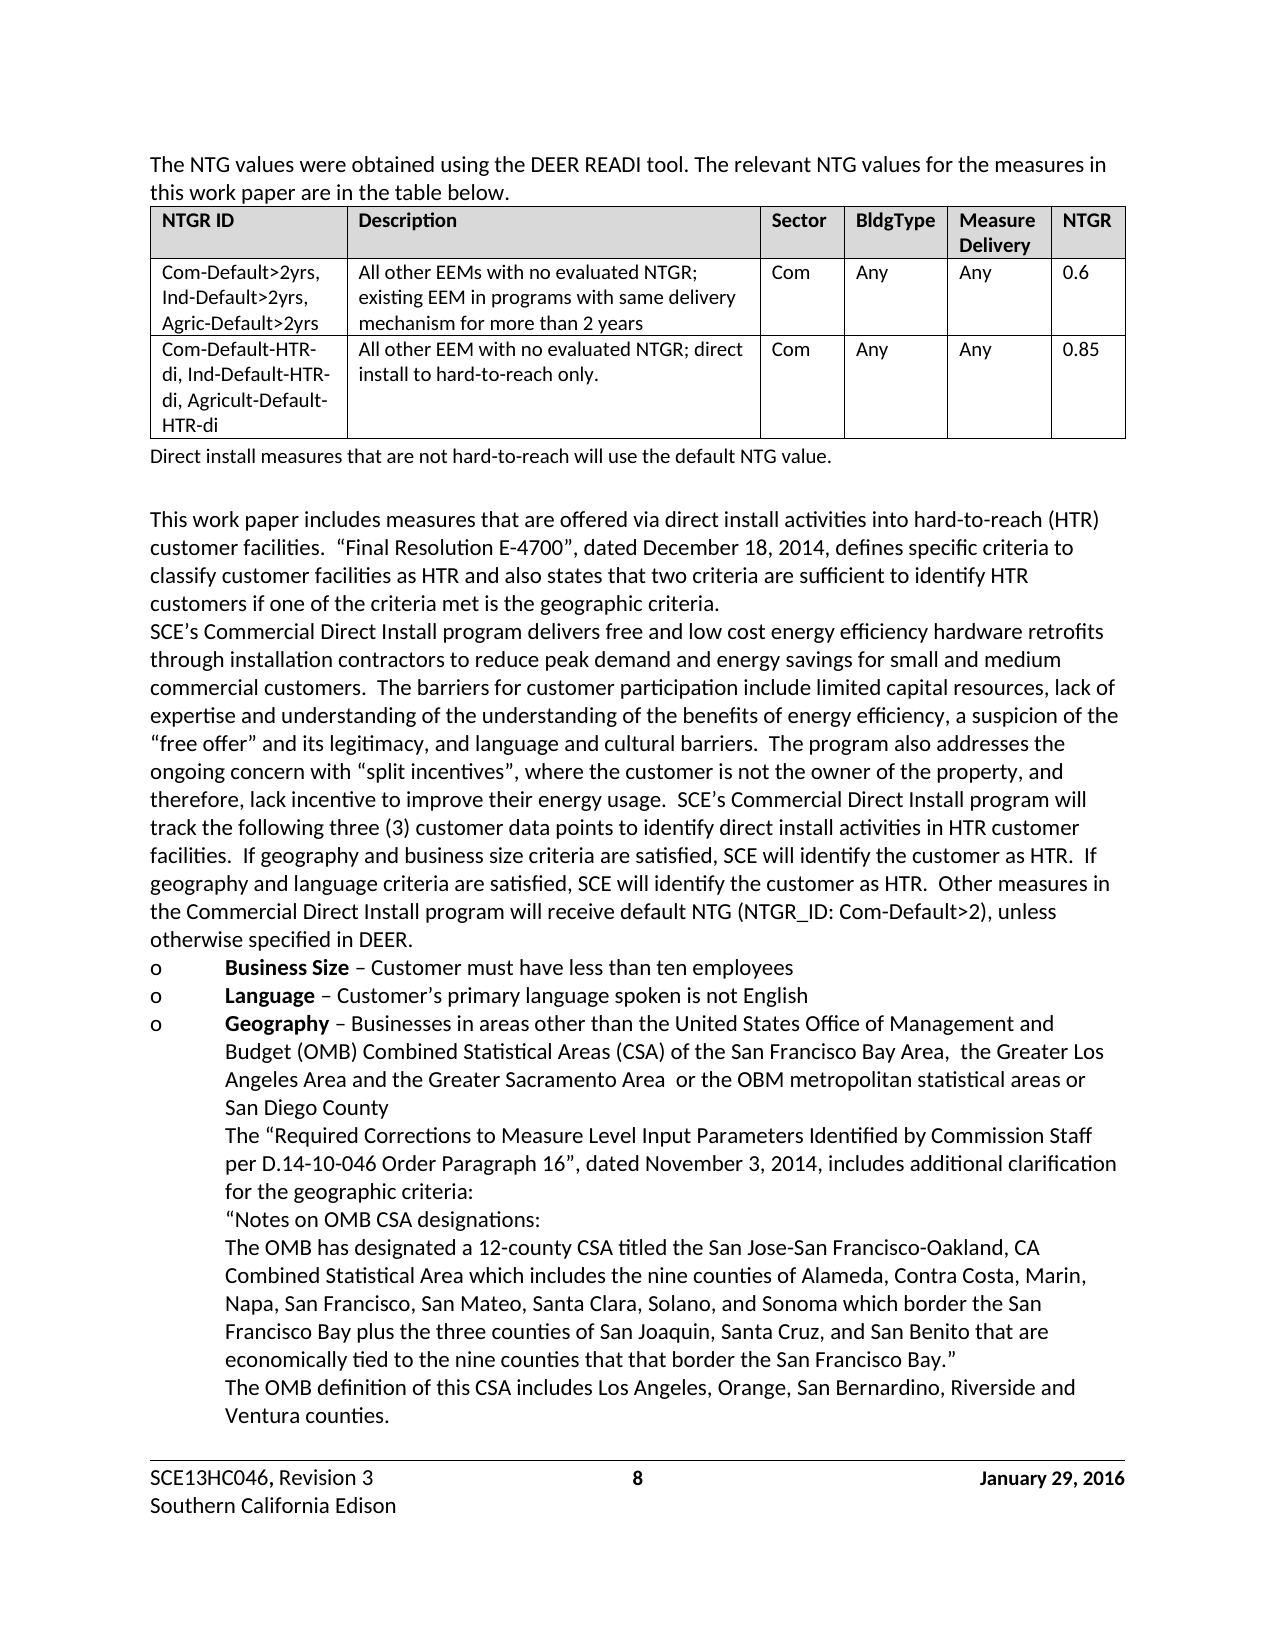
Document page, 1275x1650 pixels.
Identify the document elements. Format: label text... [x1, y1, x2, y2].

table_header BldgType [845, 207, 947, 258]
table_cell Com-Default-HTR-di, Ind-Default-HTR-di, Agricult-Default-HTR-di [151, 336, 347, 438]
text o Geography – Businesses in areas other than the United States Office of Management and Budget (OMB) Combined Statistical Areas (CSA) of the San Francisco Bay Area, the Greater Los Angeles Area and the Greater Sacramento Area or the OBM metropolitan statistical areas or San Diego County [150, 1009, 1125, 1121]
text The “Required Corrections to Measure Level Input Parameters Identified by Commission Staff per D.14-10-046 Order Paragraph 16”, dated November 3, 2014, includes additional clarification for the geographic criteria: [225, 1121, 1125, 1205]
table_cell All other EEMs with no evaluated NTGR; existing EEM in programs with same delivery mechanism for more than 2 years [348, 259, 760, 335]
table_cell Any [948, 336, 1051, 438]
text The OMB has designated a 12-county CSA titled the San Jose-San Francisco-Oakland, CA Combined Statistical Area which includes the nine counties of Alameda, Contra Costa, Marin, Napa, San Francisco, San Mateo, Santa Clara, Solano, and Sonoma which border the San Francisco Bay plus the three counties of San Joaquin, Santa Cruz, and San Benito that are economically tied to the nine counties that that border the San Francisco Bay.” [225, 1233, 1125, 1373]
table_header NTGR [1052, 207, 1125, 258]
table_cell Any [948, 259, 1051, 335]
table_cell Com-Default>2yrs, Ind-Default>2yrs, Agric-Default>2yrs [151, 259, 347, 335]
text The OMB definition of this CSA includes Los Angeles, Orange, San Bernardino, Riverside and Ventura counties. [225, 1373, 1125, 1429]
table_header Description [348, 207, 760, 258]
text Direct install measures that are not hard-to-reach will use the default NTG value. [150, 443, 1125, 468]
text This work paper includes measures that are offered via direct install activities into hard-to-reach (HTR) customer facilities. “Final Resolution E-4700”, dated December 18, 2014, defines specific criteria to classify customer facilities as HTR and also states that two criteria are sufficient to identify HTR customers if one of the criteria met is the geographic criteria. [150, 505, 1125, 617]
text “Notes on OMB CSA designations: [225, 1205, 1125, 1233]
text o Business Size – Customer must have less than ten employees [150, 953, 1125, 981]
table_cell Any [845, 336, 947, 438]
table_cell All other EEM with no evaluated NTGR; direct install to hard-to-reach only. [348, 336, 760, 438]
table_cell 0.85 [1052, 336, 1125, 438]
table_cell 0.6 [1052, 259, 1125, 335]
table_cell Com [761, 259, 844, 335]
text o Language – Customer’s primary language spoken is not English [150, 981, 1125, 1009]
table_header Sector [761, 207, 844, 258]
table_cell Com [761, 336, 844, 438]
table_header NTGR ID [151, 207, 347, 258]
text SCE’s Commercial Direct Install program delivers free and low cost energy efficiency hardware retrofits through installation contractors to reduce peak demand and energy savings for small and medium commercial customers. The barriers for customer participation include limited capital resources, lack of expertise and understanding of the understanding of the benefits of energy efficiency, a suspicion of the “free offer” and its legitimacy, and language and cultural barriers. The program also addresses the ongoing concern with “split incentives”, where the customer is not the owner of the property, and therefore, lack incentive to improve their energy usage. SCE’s Commercial Direct Install program will track the following three (3) customer data points to identify direct install activities in HTR customer facilities. If geography and business size criteria are satisfied, SCE will identify the customer as HTR. If geography and language criteria are satisfied, SCE will identify the customer as HTR. Other measures in the Commercial Direct Install program will receive default NTG (NTGR_ID: Com-Default>2), unless otherwise specified in DEER. [150, 617, 1125, 953]
table_header Measure Delivery [948, 207, 1051, 258]
table_cell Any [845, 259, 947, 335]
text The NTG values were obtained using the DEER READI tool. The relevant NTG values for the measures in this work paper are in the table below. [150, 150, 1125, 206]
